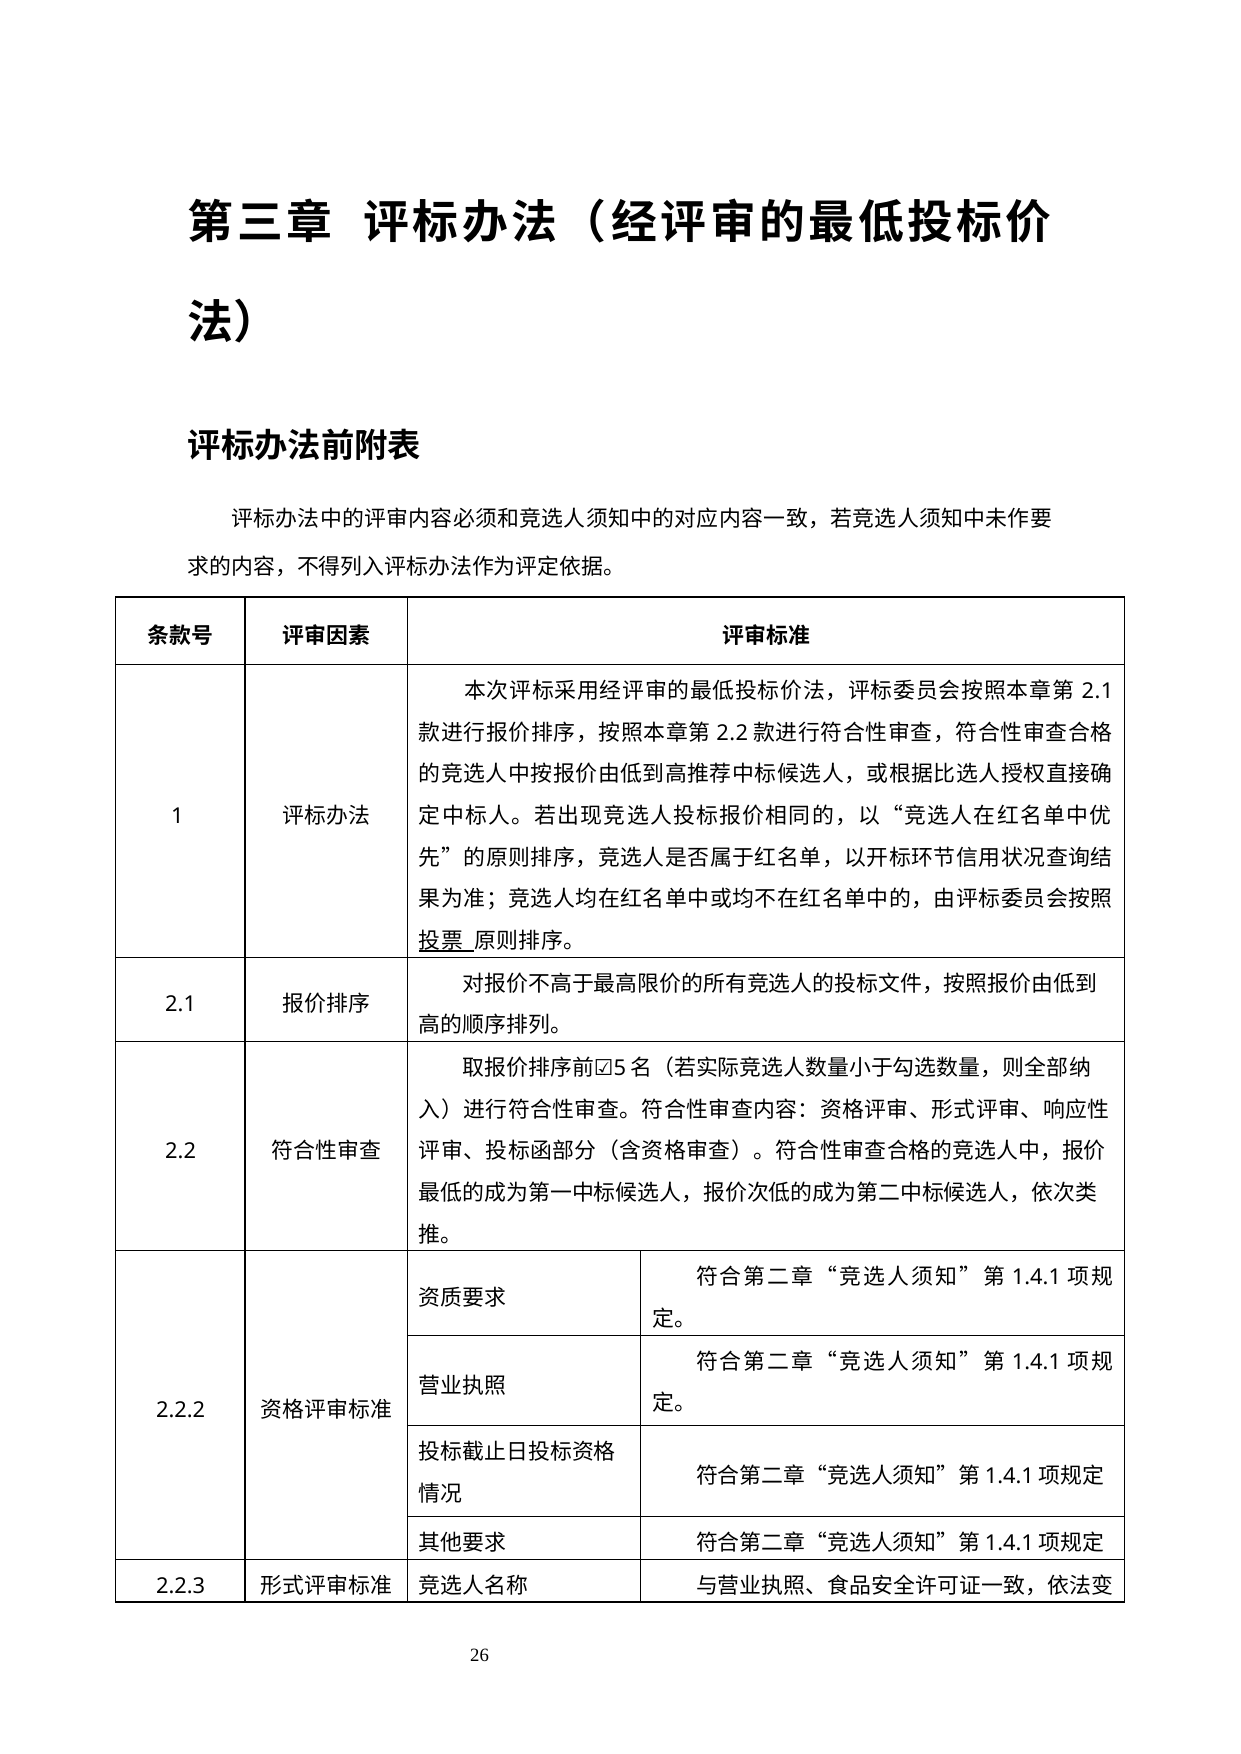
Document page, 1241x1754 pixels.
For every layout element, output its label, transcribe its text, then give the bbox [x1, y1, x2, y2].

table_header 条款号 [116, 598, 244, 664]
table_cell 对报价不高于最高限价的所有竞选人的投标文件，按照报价由低到高的顺序排列。 [408, 958, 1124, 1041]
table_cell 符合性审查 [246, 1042, 407, 1250]
table_cell 报价排序 [246, 958, 407, 1041]
table_cell 2.2 [116, 1042, 244, 1250]
subtitle 评标办法前附表 [187, 419, 1053, 467]
table_header 评审标准 [408, 598, 1124, 664]
table_cell 营业执照 [408, 1336, 640, 1425]
table_cell 形式评审标准 [246, 1560, 407, 1601]
table_cell 资格评审标准 [246, 1251, 407, 1559]
table_cell 符合第二章“竞选人须知”第1.4.1项规定 [641, 1426, 1124, 1516]
table_cell 取报价排序前☑5名（若实际竞选人数量小于勾选数量，则全部纳入）进行符合性审查。符合性审查内容：资格评审、形式评审、响应性评审、投标函部分（含资格审查）。符合性审查合格的竞选人中，报价最低的成为第一中标候选人，报价次低的成为第二中标候选人，依次类推。 [408, 1042, 1124, 1250]
text 评标办法中的评审内容必须和竞选人须知中的对应内容一致，若竞选人须知中未作要求的内容，不得列入评标办法作为评定依据。 [187, 501, 1053, 581]
table_header 评审因素 [246, 598, 407, 664]
table_cell 符合第二章“竞选人须知”第1.4.1项规定 [641, 1517, 1124, 1559]
table_cell 资质要求 [408, 1251, 640, 1335]
subtitle 第三章 评标办法（经评审的最低投标价法） [187, 185, 1053, 351]
table_cell 符合第二章“竞选人须知”第1.4.1项规定。 [641, 1251, 1124, 1335]
table_cell 2.2.2 [116, 1251, 244, 1559]
table_cell 评标办法 [246, 665, 407, 957]
table_cell 1 [116, 665, 244, 957]
table_cell 其他要求 [408, 1517, 640, 1559]
table_cell 2.1 [116, 958, 244, 1041]
table_cell 本次评标采用经评审的最低投标价法，评标委员会按照本章第2.1款进行报价排序，按照本章第2.2款进行符合性审查，符合性审查合格的竞选人中按报价由低到高推荐中标候选人，或根据比选人授权直接确定中标人。若出现竞选人投标报价相同的，以“竞选人在红名单中优先”的原则排序，竞选人是否属于红名单，以开标环节信用状况查询结果为准；竞选人均在红名单中或均不在红名单中的，由评标委员会按照 投票 原则排序。 [408, 665, 1124, 957]
table_cell 投标截止日投标资格情况 [408, 1426, 640, 1516]
table_cell 2.2.3 [116, 1560, 244, 1601]
table_cell 符合第二章“竞选人须知”第1.4.1项规定。 [641, 1336, 1124, 1425]
table_cell 竞选人名称 [408, 1560, 640, 1601]
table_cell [641, 1560, 1124, 1601]
